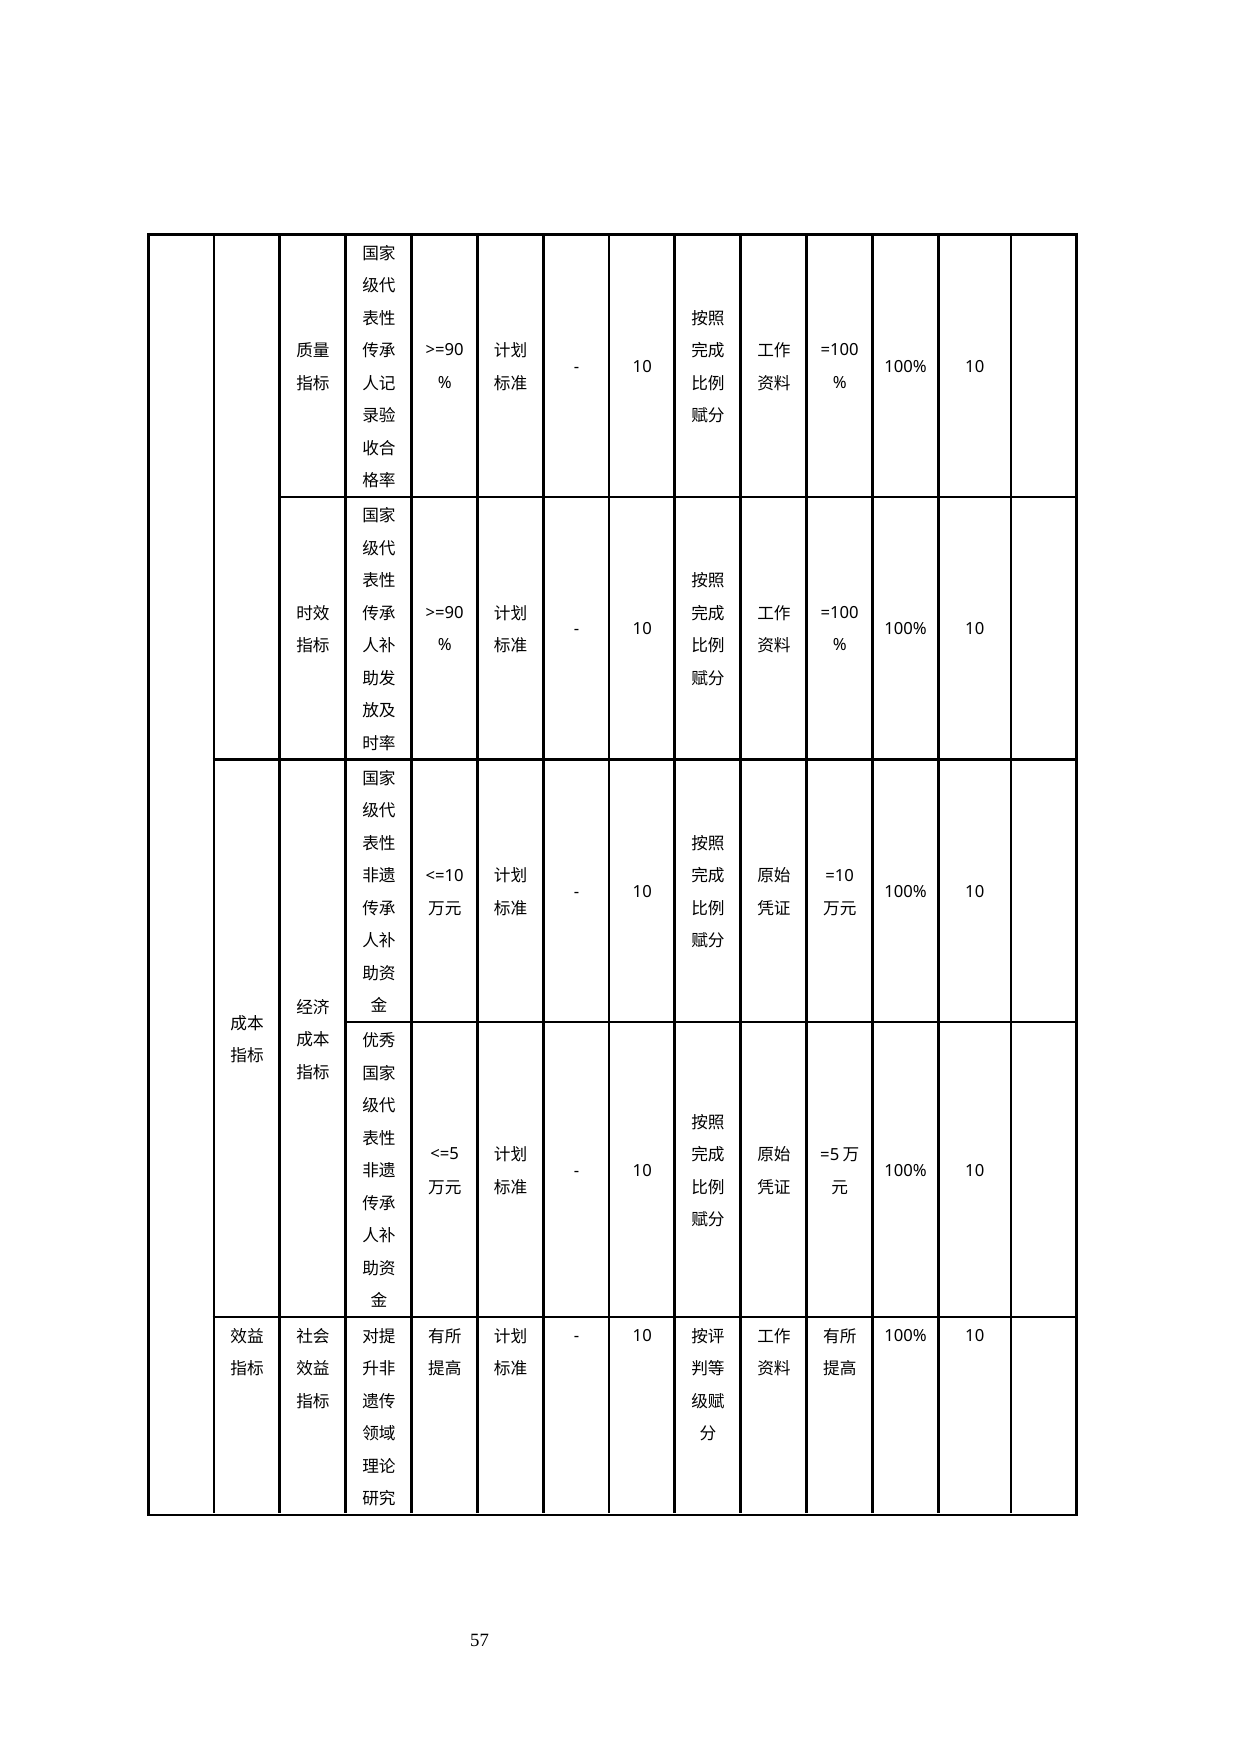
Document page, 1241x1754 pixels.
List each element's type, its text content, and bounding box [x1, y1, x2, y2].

table_cell 质量指标 [281, 236, 344, 496]
table_cell 10 [610, 761, 673, 1021]
table_cell [1012, 236, 1075, 496]
table_cell 对提升非遗传领域理论研究水平的影响 [347, 1318, 410, 1513]
table_cell 优秀国家级代表性非遗传承人补助资金 [347, 1023, 410, 1316]
table_cell =100% [808, 236, 871, 496]
table_cell 工作资料 [742, 1318, 805, 1513]
table_cell 100% [874, 236, 937, 496]
table_cell <=5万元 [413, 1023, 476, 1316]
table_cell 100% [874, 761, 937, 1021]
table_cell 按照完成比例赋分 [676, 761, 739, 1021]
table_cell >=90% [413, 498, 476, 758]
table_cell 计划标准 [479, 498, 542, 758]
table_cell 10 [940, 498, 1010, 758]
table_cell 按评判等级赋分 [676, 1318, 739, 1513]
table_cell 社会效益指标 [281, 1318, 344, 1513]
table_cell [1012, 761, 1075, 1021]
table_cell 有所提高 [808, 1318, 871, 1513]
table_cell 计划标准 [479, 761, 542, 1021]
table_cell 计划标准 [479, 1318, 542, 1513]
table_cell - [545, 761, 608, 1021]
table_cell 10 [940, 1023, 1010, 1316]
table_cell 按照完成比例赋分 [676, 1023, 739, 1316]
table_cell 工作资料 [742, 236, 805, 496]
table_cell 有所提高 [413, 1318, 476, 1513]
table_cell 10 [940, 761, 1010, 1021]
table_cell 按照完成比例赋分 [676, 236, 739, 496]
table_cell [1012, 1023, 1075, 1316]
table_cell - [545, 498, 608, 758]
table_cell =10万元 [808, 761, 871, 1021]
table_cell 计划标准 [479, 236, 542, 496]
table_cell 100% [874, 1318, 937, 1513]
table_cell =100% [808, 498, 871, 758]
table_cell 10 [940, 236, 1010, 496]
table_cell 10 [610, 498, 673, 758]
table_cell 10 [610, 1318, 673, 1513]
table_cell 国家级代表性非遗传承人补助资金 [347, 761, 410, 1021]
table_cell <=10万元 [413, 761, 476, 1021]
table_cell 工作资料 [742, 498, 805, 758]
table_cell 国家级代表性传承人记录验收合格率 [347, 236, 410, 496]
table_cell =5万元 [808, 1023, 871, 1316]
table_cell 100% [874, 1023, 937, 1316]
table_cell 时效指标 [281, 498, 344, 758]
table_cell [1012, 1318, 1075, 1513]
table_cell 原始凭证 [742, 1023, 805, 1316]
table_cell 10 [610, 1023, 673, 1316]
table_cell 经济成本指标 [281, 761, 344, 1316]
table_cell 原始凭证 [742, 761, 805, 1021]
table_cell >=90% [413, 236, 476, 496]
table_cell 计划标准 [479, 1023, 542, 1316]
table_cell 10 [940, 1318, 1010, 1513]
table_cell [1012, 498, 1075, 758]
table_cell - [545, 1023, 608, 1316]
table_cell 按照完成比例赋分 [676, 498, 739, 758]
table_cell 效益指标 [215, 1318, 278, 1513]
table_cell - [545, 236, 608, 496]
table_cell 国家级代表性传承人补助发放及时率 [347, 498, 410, 758]
table_cell 100% [874, 498, 937, 758]
table_cell 10 [610, 236, 673, 496]
table_cell 成本指标 [215, 761, 278, 1316]
table_cell - [545, 1318, 608, 1513]
